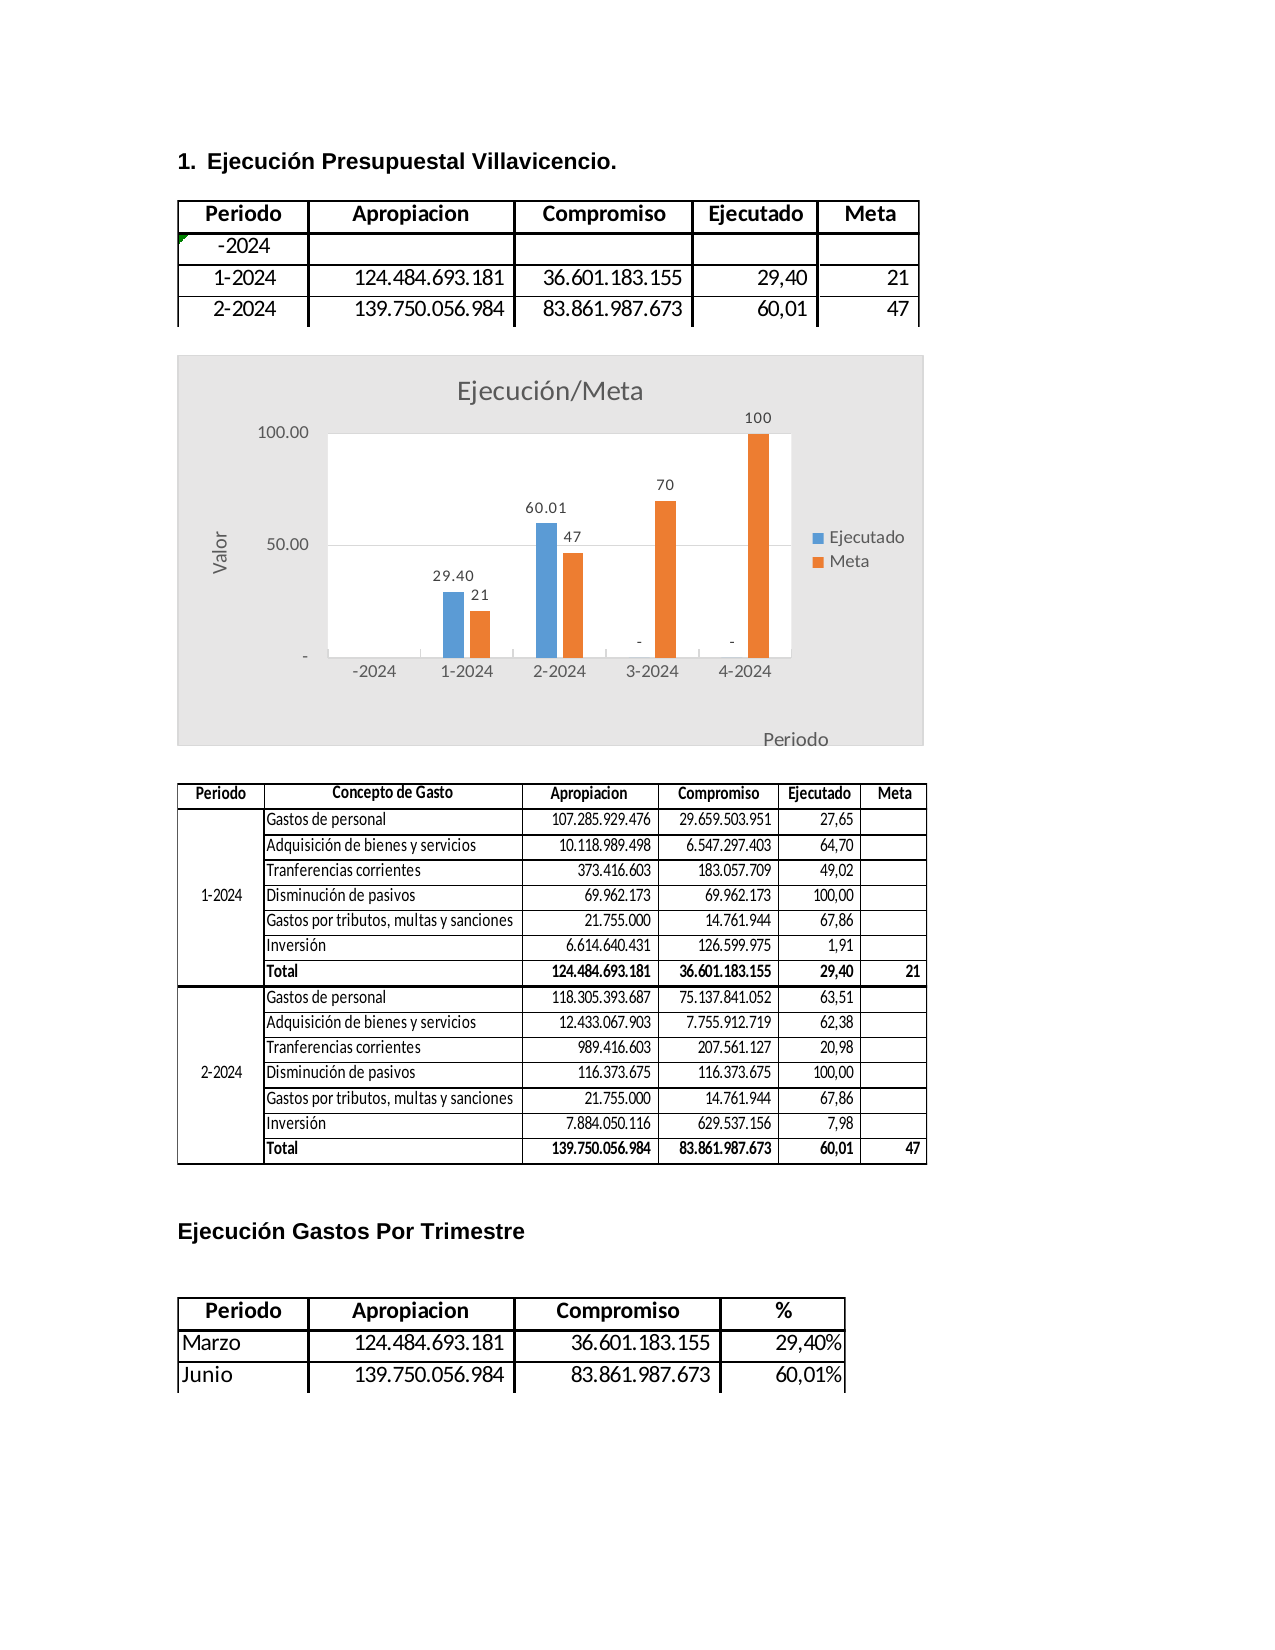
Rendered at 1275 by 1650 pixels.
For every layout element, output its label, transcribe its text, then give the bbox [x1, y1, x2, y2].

text Ejecución Gastos Por Trimestre [177, 1218, 1098, 1244]
list Ejecución Presupuestal Villavicencio. [177, 148, 1098, 174]
